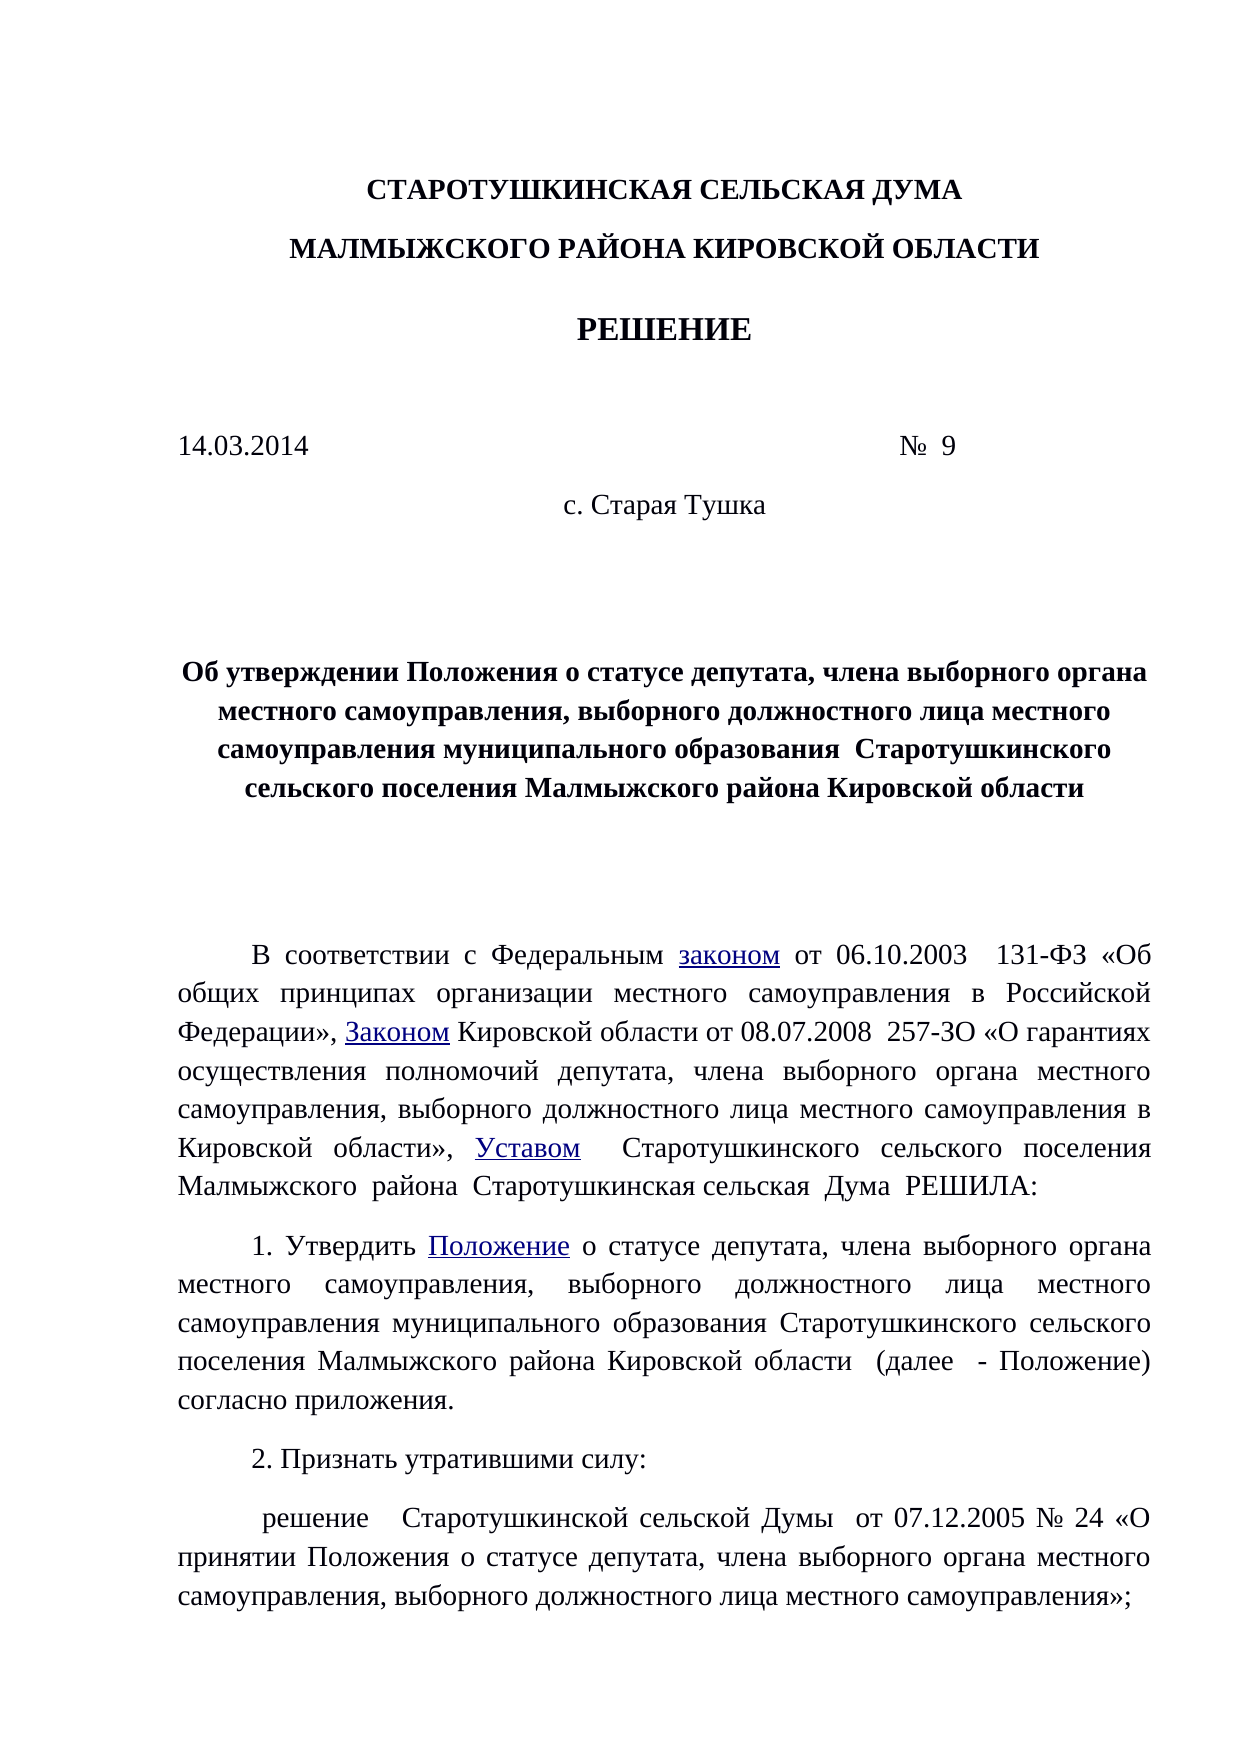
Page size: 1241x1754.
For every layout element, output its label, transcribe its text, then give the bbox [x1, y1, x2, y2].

text 14.03.2014 № 9 [177, 428, 1152, 461]
text МАЛМЫЖСКОГО РАЙОНА КИРОВСКОЙ ОБЛАСТИ РЕШЕНИЕ [177, 231, 1152, 347]
text СТАРОТУШКИНСКАЯ СЕЛЬСКАЯ ДУМА [177, 172, 1152, 206]
text 2. Признать утратившими силу: [177, 1441, 1152, 1475]
text В соответствии с Федеральным законом от 06.10.2003 131-ФЗ «Об общих принципах организации местного самоуправления в Российской Федерации», Законом Кировской области от 08.07.2008 257-ЗО «О гарантиях осуществления полномочий депутата, члена выборного органа местного самоуправления, выборного должностного лица местного самоуправления в Кировской области», Уставом Старотушкинского сельского поселения Малмыжского района Старотушкинская сельская Дума РЕШИЛА: [177, 937, 1152, 1202]
text 1. Утвердить Положение о статусе депутата, члена выборного органа местного самоуправления, выборного должностного лица местного самоуправления муниципального образования Старотушкинского сельского поселения Малмыжского района Кировской области (далее - Положение) согласно приложения. [177, 1228, 1152, 1415]
text решение Старотушкинской сельской Думы от 07.12.2005 № 24 «О принятии Положения о статусе депутата, члена выборного органа местного самоуправления, выборного должностного лица местного самоуправления»; [177, 1501, 1152, 1611]
text Об утверждении Положения о статусе депутата, члена выборного органа местного самоуправления, выборного должностного лица местного самоуправления муниципального образования Старотушкинского сельского поселения Малмыжского района Кировской области [177, 654, 1152, 803]
text с. Старая Тушка [177, 487, 1152, 521]
